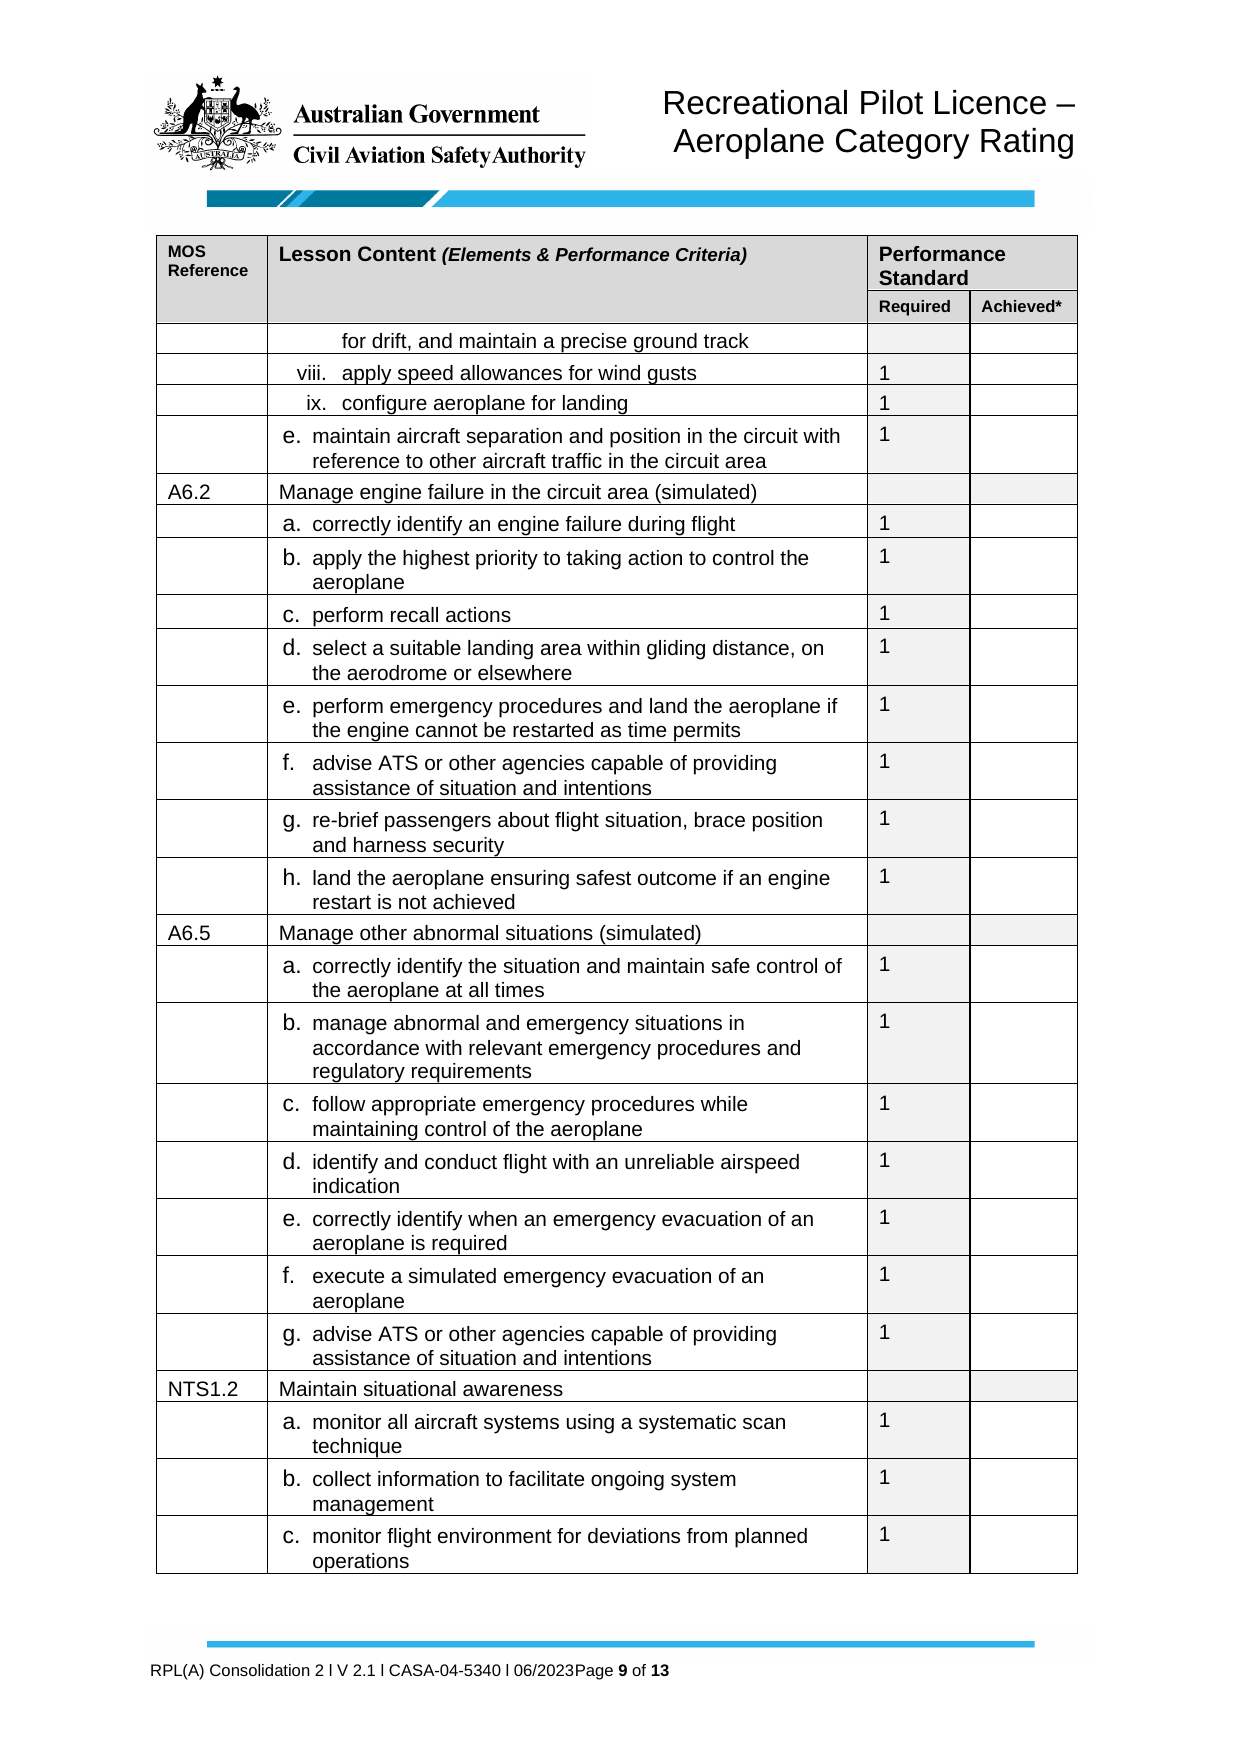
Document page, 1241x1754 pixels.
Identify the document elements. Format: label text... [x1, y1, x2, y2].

table_cell [971, 505, 1077, 537]
table_cell [971, 1314, 1077, 1370]
table_cell 1 [868, 1402, 969, 1458]
table_cell Manage engine failure in the circuit area (simulated) [268, 474, 867, 503]
table_cell 1 [868, 505, 969, 537]
table_cell [971, 629, 1077, 685]
table_cell [971, 1199, 1077, 1255]
table_cell [971, 858, 1077, 914]
table_cell execute a simulated emergency evacuation of an aeroplane [268, 1256, 867, 1312]
table_cell 1 [868, 1516, 969, 1573]
table_cell 1 [868, 946, 969, 1002]
table_cell [157, 324, 267, 353]
table_cell advise ATS or other agencies capable of providing assistance of situation and intentions [268, 743, 867, 799]
table_cell [971, 800, 1077, 857]
table_cell 1 [868, 416, 969, 472]
table_cell [157, 858, 267, 914]
table_cell 1 [868, 1199, 969, 1255]
table_cell [971, 686, 1077, 742]
table_cell maintain aircraft separation and position in the circuit with reference to other aircraft traffic in the circuit area [268, 416, 867, 472]
table_cell [971, 1084, 1077, 1141]
table_cell [157, 946, 267, 1002]
table_cell [971, 354, 1077, 384]
table_cell [971, 1459, 1077, 1515]
table_cell [971, 474, 1077, 503]
table_cell correctly identify when an emergency evacuation of an aeroplane is required [268, 1199, 867, 1255]
table_cell re-brief passengers about flight situation, brace position and harness security [268, 800, 867, 857]
table_header MOS Reference [157, 236, 267, 322]
table_cell select a suitable landing area within gliding distance, on the aerodrome or elsewhere [268, 629, 867, 685]
table_cell Achieved* [971, 291, 1077, 322]
table_cell [157, 686, 267, 742]
table_cell Manage other abnormal situations (simulated) [268, 915, 867, 945]
table_cell [157, 800, 267, 857]
table_cell follow appropriate emergency procedures while maintaining control of the aeroplane [268, 1084, 867, 1141]
table_cell 1 [868, 800, 969, 857]
table_cell 1 [868, 354, 969, 384]
table_cell [971, 743, 1077, 799]
table_cell 1 [868, 1003, 969, 1083]
table_cell 1 [868, 324, 969, 353]
table_cell [157, 1142, 267, 1198]
table_cell correctly identify an engine failure during flight [268, 505, 867, 537]
table_cell perform recall actions [268, 595, 867, 627]
table_cell [971, 538, 1077, 594]
table_cell A6.5 [157, 915, 267, 945]
table_cell [157, 385, 267, 415]
table_cell [157, 629, 267, 685]
table_cell [157, 1084, 267, 1141]
table_cell [971, 1402, 1077, 1458]
table_cell [157, 1314, 267, 1370]
table_header Lesson Content (Elements & Performance Criteria) [268, 236, 867, 322]
table_cell monitor flight environment for deviations from planned operations [268, 1516, 867, 1573]
table_cell 1 [868, 1256, 969, 1312]
table_cell 1 [868, 1314, 969, 1370]
table_cell [971, 595, 1077, 627]
table_cell 1 [868, 1084, 969, 1141]
table_cell 1 [868, 629, 969, 685]
table_cell verify existing wind conditions, make proper correction for drift, and maintain a precise ground track [268, 324, 867, 353]
table_cell 1 [868, 858, 969, 914]
table_cell [157, 1199, 267, 1255]
table_cell monitor all aircraft systems using a systematic scan technique [268, 1402, 867, 1458]
table_cell [157, 538, 267, 594]
table_cell 1 [868, 1459, 969, 1515]
table_cell identify and conduct flight with an unreliable airspeed indication [268, 1142, 867, 1198]
table_cell advise ATS or other agencies capable of providing assistance of situation and intentions [268, 1314, 867, 1370]
table_cell [157, 1402, 267, 1458]
table_cell [868, 474, 969, 503]
table_cell [868, 915, 969, 945]
table_cell [157, 743, 267, 799]
table_cell apply speed allowances for wind gusts [268, 354, 867, 384]
table_cell A6.2 [157, 474, 267, 503]
table_cell apply the highest priority to taking action to control the aeroplane [268, 538, 867, 594]
table_cell [157, 1003, 267, 1083]
table_cell 1 [868, 1142, 969, 1198]
table_cell configure aeroplane for landing [268, 385, 867, 415]
table_cell [971, 1371, 1077, 1401]
table_cell 1 [868, 743, 969, 799]
table_cell [971, 915, 1077, 945]
table_cell [971, 1003, 1077, 1083]
table_cell [971, 324, 1077, 353]
table_cell [971, 416, 1077, 472]
picture [150, 1623, 1091, 1662]
table_cell [971, 385, 1077, 415]
table_cell correctly identify the situation and maintain safe control of the aeroplane at all times [268, 946, 867, 1002]
table_cell perform emergency procedures and land the aeroplane if the engine cannot be restarted as time permits [268, 686, 867, 742]
table_cell [157, 354, 267, 384]
table_cell collect information to facilitate ongoing system management [268, 1459, 867, 1515]
table_cell [157, 416, 267, 472]
table_cell [971, 1516, 1077, 1573]
table_cell NTS1.2 [157, 1371, 267, 1401]
table_cell [971, 1256, 1077, 1312]
table_cell [157, 1256, 267, 1312]
table_cell [157, 505, 267, 537]
table_cell [157, 595, 267, 627]
table_cell 1 [868, 385, 969, 415]
table_header Performance Standard [868, 236, 1077, 289]
table_cell 1 [868, 538, 969, 594]
table_cell manage abnormal and emergency situations in accordance with relevant emergency procedures and regulatory requirements [268, 1003, 867, 1083]
table_cell Required [868, 291, 969, 322]
table_cell [157, 1459, 267, 1515]
table_cell 1 [868, 595, 969, 627]
table_cell 1 [868, 686, 969, 742]
table_cell [157, 1516, 267, 1573]
picture [150, 73, 1091, 235]
table_cell [868, 1371, 969, 1401]
table_cell [971, 1142, 1077, 1198]
table_cell [971, 946, 1077, 1002]
table_cell Maintain situational awareness [268, 1371, 867, 1401]
table_cell land the aeroplane ensuring safest outcome if an engine restart is not achieved [268, 858, 867, 914]
